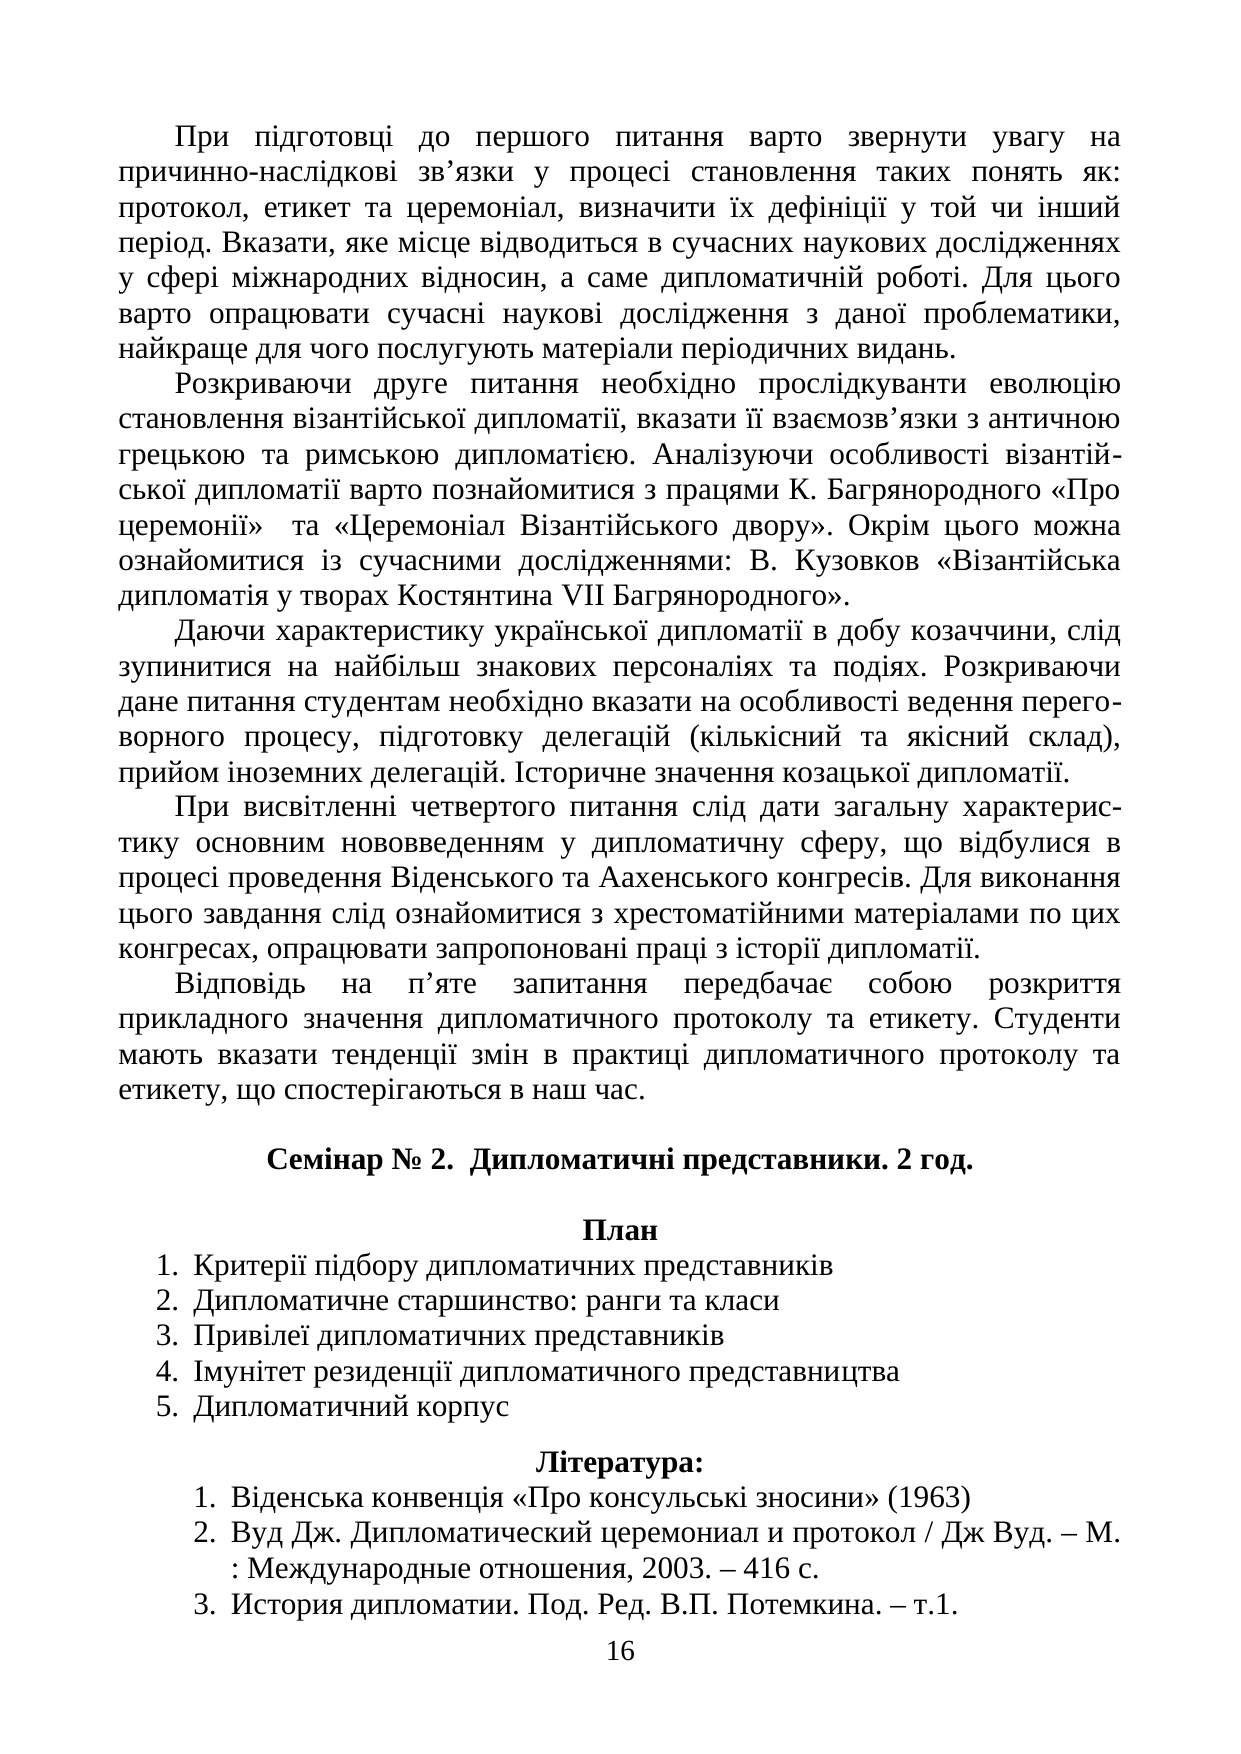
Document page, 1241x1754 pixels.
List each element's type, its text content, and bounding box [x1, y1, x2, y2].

list Привілеї дипломатичних представників [156, 1318, 1122, 1353]
list Дипломатичне старшинство: ранги та класи [156, 1282, 1122, 1318]
list Вуд Дж. Дипломатический церемониал и протокол / Дж Вуд. – М. : Международные отношения, 2003. – 416 с. [193, 1514, 1122, 1585]
text План [118, 1212, 1122, 1247]
list Критерії підбору дипломатичних представників [156, 1247, 1122, 1282]
text Література: [118, 1444, 1122, 1479]
text Розкриваючи друге питання необхідно прослідкуванти еволюцію становлення візантійської дипломатії, вказати її взаємозв’язки з античною грецькою та римською дипломатією. Аналізуючи особливості візантійської дипломатії варто познайомитися з працями К. Багрянородного «Про церемонії» та «Церемоніал Візантійського двору». Окрім цього можна ознайомитися із сучасними дослідженнями: В. Кузовков «Візантійська дипломатія у творах Костянтина VII Багрянородного». [118, 365, 1122, 612]
text Відповідь на п’яте запитання передбачає собою розкриття прикладного значення дипломатичного протоколу та етикету. Студенти мають вказати тенденції змін в практиці дипломатичного протоколу та етикету, що спостерігаються в наш час. [118, 965, 1122, 1106]
list Віденська конвенція «Про консульські зносини» (1963) [193, 1479, 1122, 1514]
list Імунітет резиденції дипломатичного представництва [156, 1353, 1122, 1388]
list История дипломатии. Под. Ред. В.П. Потемкина. – т.1. [193, 1585, 1122, 1621]
text При підготовці до першого питання варто звернути увагу на причинно-наслідкові зв’язки у процесі становлення таких понять як: протокол, етикет та церемоніал, визначити їх дефініції у той чи інший період. Вказати, яке місце відводиться в сучасних наукових дослідженнях у сфері міжнародних відносин, а саме дипломатичній роботі. Для цього варто опрацювати сучасні наукові дослідження з даної проблематики, найкраще для чого послугують матеріали періодичних видань. [118, 118, 1122, 365]
text При висвітленні четвертого питання слід дати загальну характеристику основним нововведенням у дипломатичну сферу, що відбулися в процесі проведення Віденського та Аахенського конгресів. Для виконання цього завдання слід ознайомитися з хрестоматійними матеріалами по цих конгресах, опрацювати запропоновані праці з історії дипломатії. [118, 789, 1122, 965]
list Дипломатичний корпус [156, 1388, 1122, 1423]
text Даючи характеристику української дипломатії в добу козаччини, слід зупинитися на найбільш знакових персоналіях та подіях. Розкриваючи дане питання студентам необхідно вказати на особливості ведення переговорного процесу, підготовку делегацій (кількісний та якісний склад), прийом іноземних делегацій. Історичне значення козацької дипломатії. [118, 612, 1122, 789]
text Семінар № 2. Дипломатичні представники. 2 год. [118, 1142, 1122, 1177]
